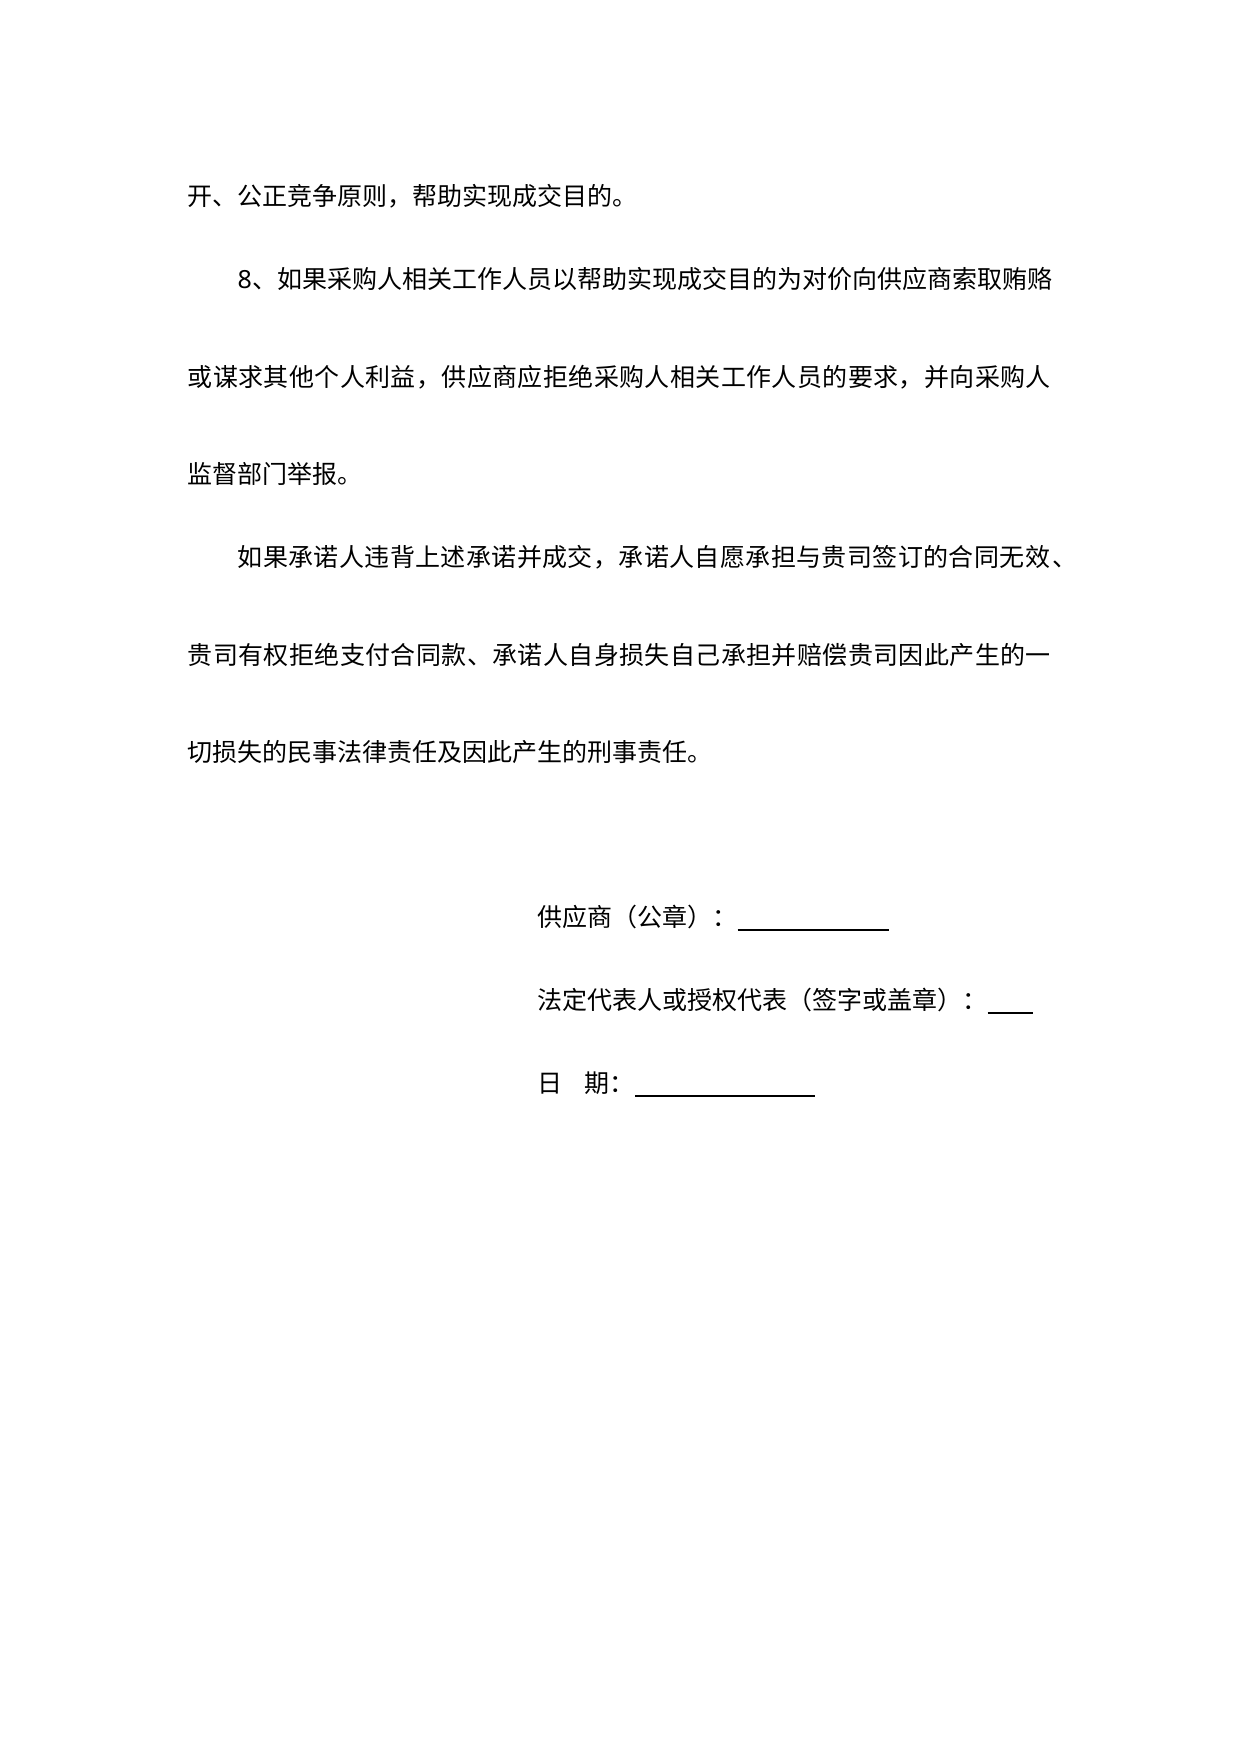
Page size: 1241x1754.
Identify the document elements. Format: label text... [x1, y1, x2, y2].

text 日 期： [187, 1049, 1053, 1114]
text 法定代表人或授权代表（签字或盖章）： [187, 966, 1053, 1031]
text 8、如果采购人相关工作人员以帮助实现成交目的为对价向供应商索取贿赂或谋求其他个人利益，供应商应拒绝采购人相关工作人员的要求，并向采购人监督部门举报。 [187, 245, 1053, 505]
text 供应商（公章）： [187, 883, 1053, 948]
text 如果承诺人违背上述承诺并成交，承诺人自愿承担与贵司签订的合同无效、贵司有权拒绝支付合同款、承诺人自身损失自己承担并赔偿贵司因此产生的一切损失的民事法律责任及因此产生的刑事责任。 [187, 523, 1053, 783]
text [187, 162, 1053, 227]
